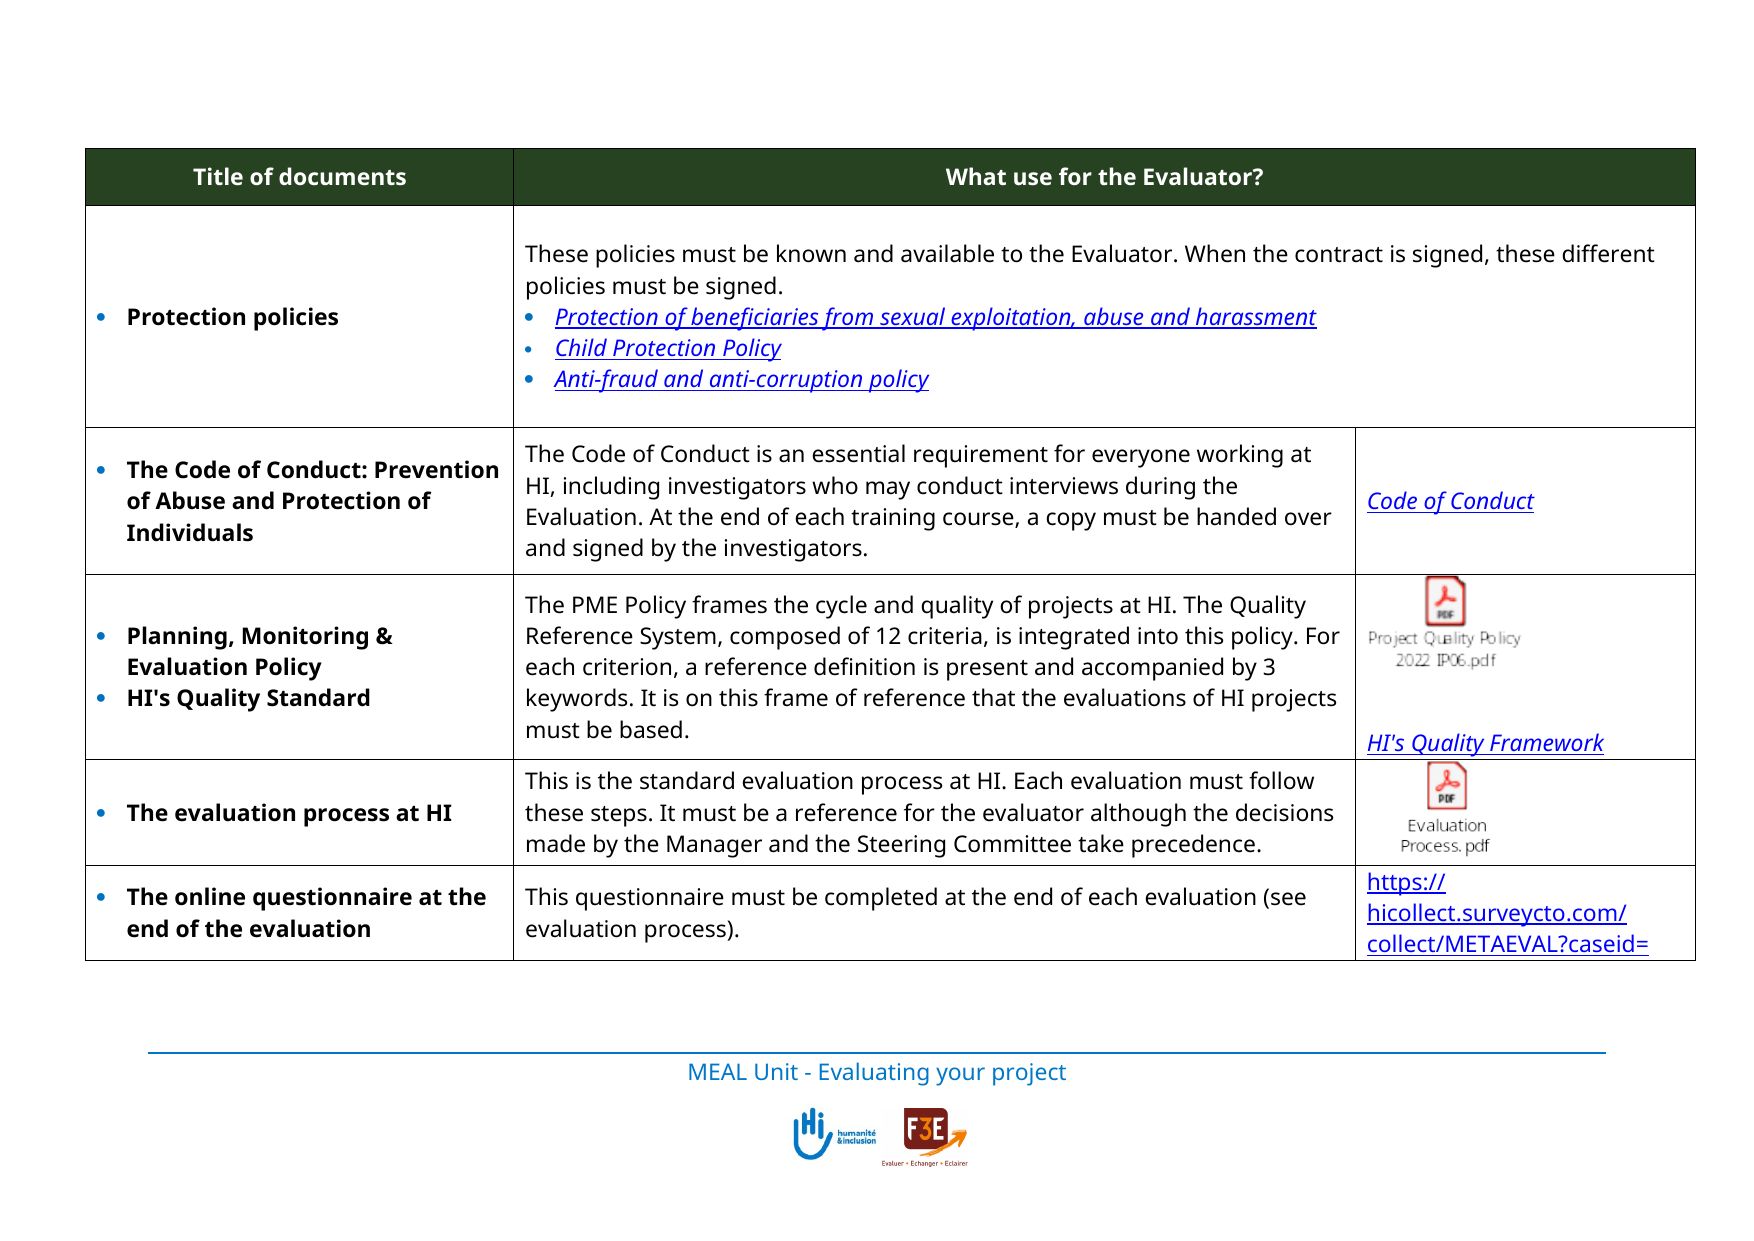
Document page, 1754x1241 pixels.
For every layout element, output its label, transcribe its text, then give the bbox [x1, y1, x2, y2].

table_cell This is the standard evaluation process at HI. Each evaluation must follow these steps. It must be a reference for the evaluator although the decisions made by the Manager and the Steering Committee take precedence. [514, 760, 1355, 865]
table_cell Planning, Monitoring & Evaluation Policy HI's Quality Standard [86, 575, 513, 759]
table_cell The Code of Conduct is an essential requirement for everyone working at HI, including investigators who may conduct interviews during the Evaluation. At the end of each training course, a copy must be handed over and signed by the investigators. [514, 428, 1355, 574]
picture [786, 1100, 968, 1167]
table_cell These policies must be known and available to the Evaluator. When the contract is signed, these different policies must be signed. Protection of beneficiaries from sexual exploitation, abuse and harassment Child Protection Policy Anti-fraud and anti-corruption policy [514, 206, 1695, 427]
table_header What use for the Evaluator? [514, 149, 1695, 205]
table_cell Protection policies [86, 206, 513, 427]
table_cell This questionnaire must be completed at the end of each evaluation (see evaluation process). [514, 866, 1355, 959]
table_header Title of documents [86, 149, 513, 205]
table_cell The evaluation process at HI [86, 760, 513, 865]
table_cell The Code of Conduct: Prevention of Abuse and Protection of Individuals [86, 428, 513, 574]
table_cell HI's Quality Framework [1356, 575, 1695, 759]
table_cell [1356, 760, 1695, 865]
table_cell The PME Policy frames the cycle and quality of projects at HI. The Quality Reference System, composed of 12 criteria, is integrated into this policy. For each criterion, a reference definition is present and accompanied by 3 keywords. It is on this frame of reference that the evaluations of HI projects must be based. [514, 575, 1355, 759]
table_cell https://hicollect.surveycto.com/collect/METAEVAL?caseid= [1356, 866, 1695, 959]
table_cell Code of Conduct [1356, 428, 1695, 574]
table_cell The online questionnaire at the end of the evaluation [86, 866, 513, 959]
